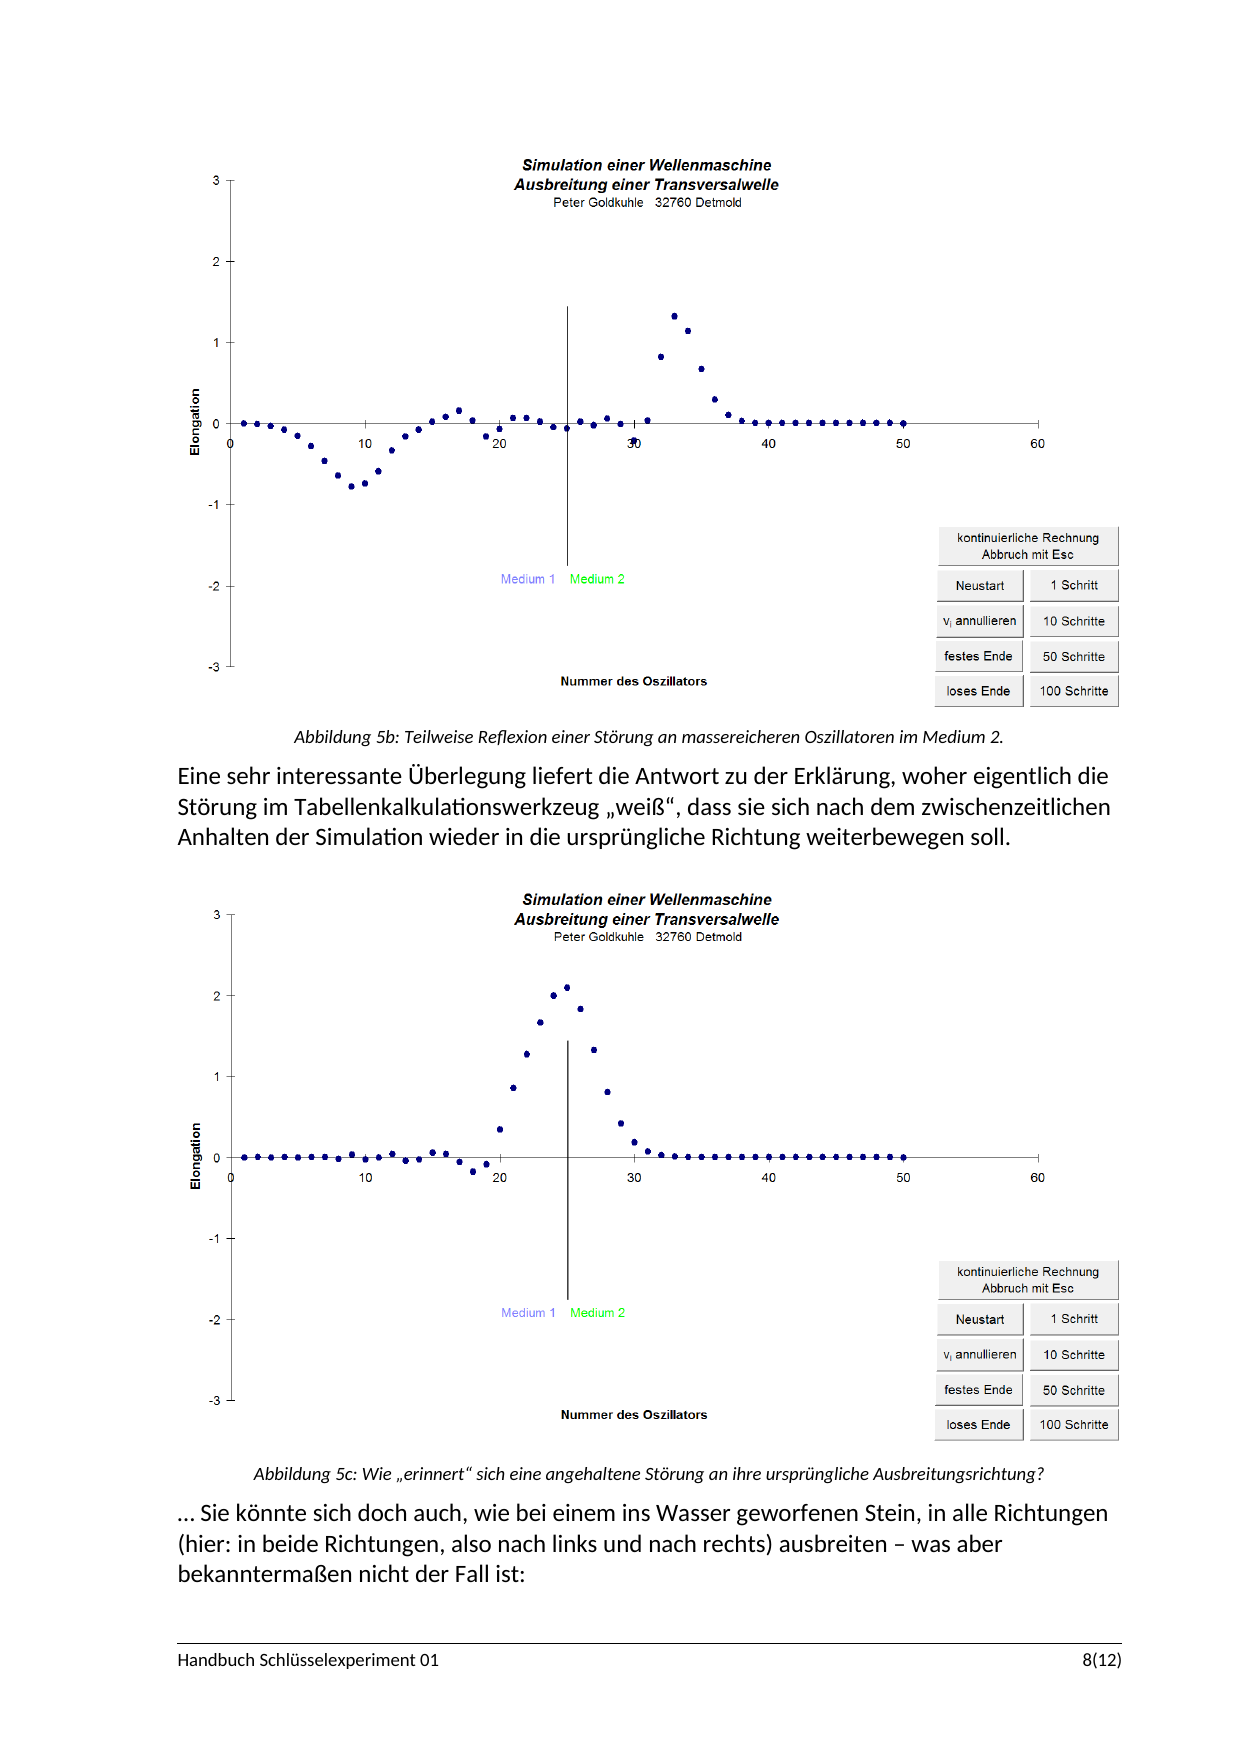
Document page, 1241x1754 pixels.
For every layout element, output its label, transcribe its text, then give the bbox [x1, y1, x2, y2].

text Eine sehr interessante Überlegung liefert die Antwort zu der Erklärung, woher eigentlich die Störung im Tabellenkalkulationswerkzeug „weiß“, dass sie sich nach dem zwischenzeitlichen Anhalten der Simulation wieder in die ursprüngliche Richtung weiterbewegen soll. [177, 760, 1122, 852]
text … Sie könnte sich doch auch, wie bei einem ins Wasser geworfenen Stein, in alle Richtungen (hier: in beide Richtungen, also nach links und nach rechts) ausbreiten – was aber bekanntermaßen nicht der Fall ist: [177, 1497, 1122, 1589]
text Abbildung 5b: Teilweise Reflexion einer Störung an massereicheren Oszillatoren im Medium 2. [177, 723, 1122, 748]
picture [178, 864, 1122, 1447]
text Abbildung 5c: Wie „erinnert“ sich eine angehaltene Störung an ihre ursprüngliche Ausbreitungsrichtung? [177, 1460, 1122, 1485]
picture [178, 125, 1122, 711]
